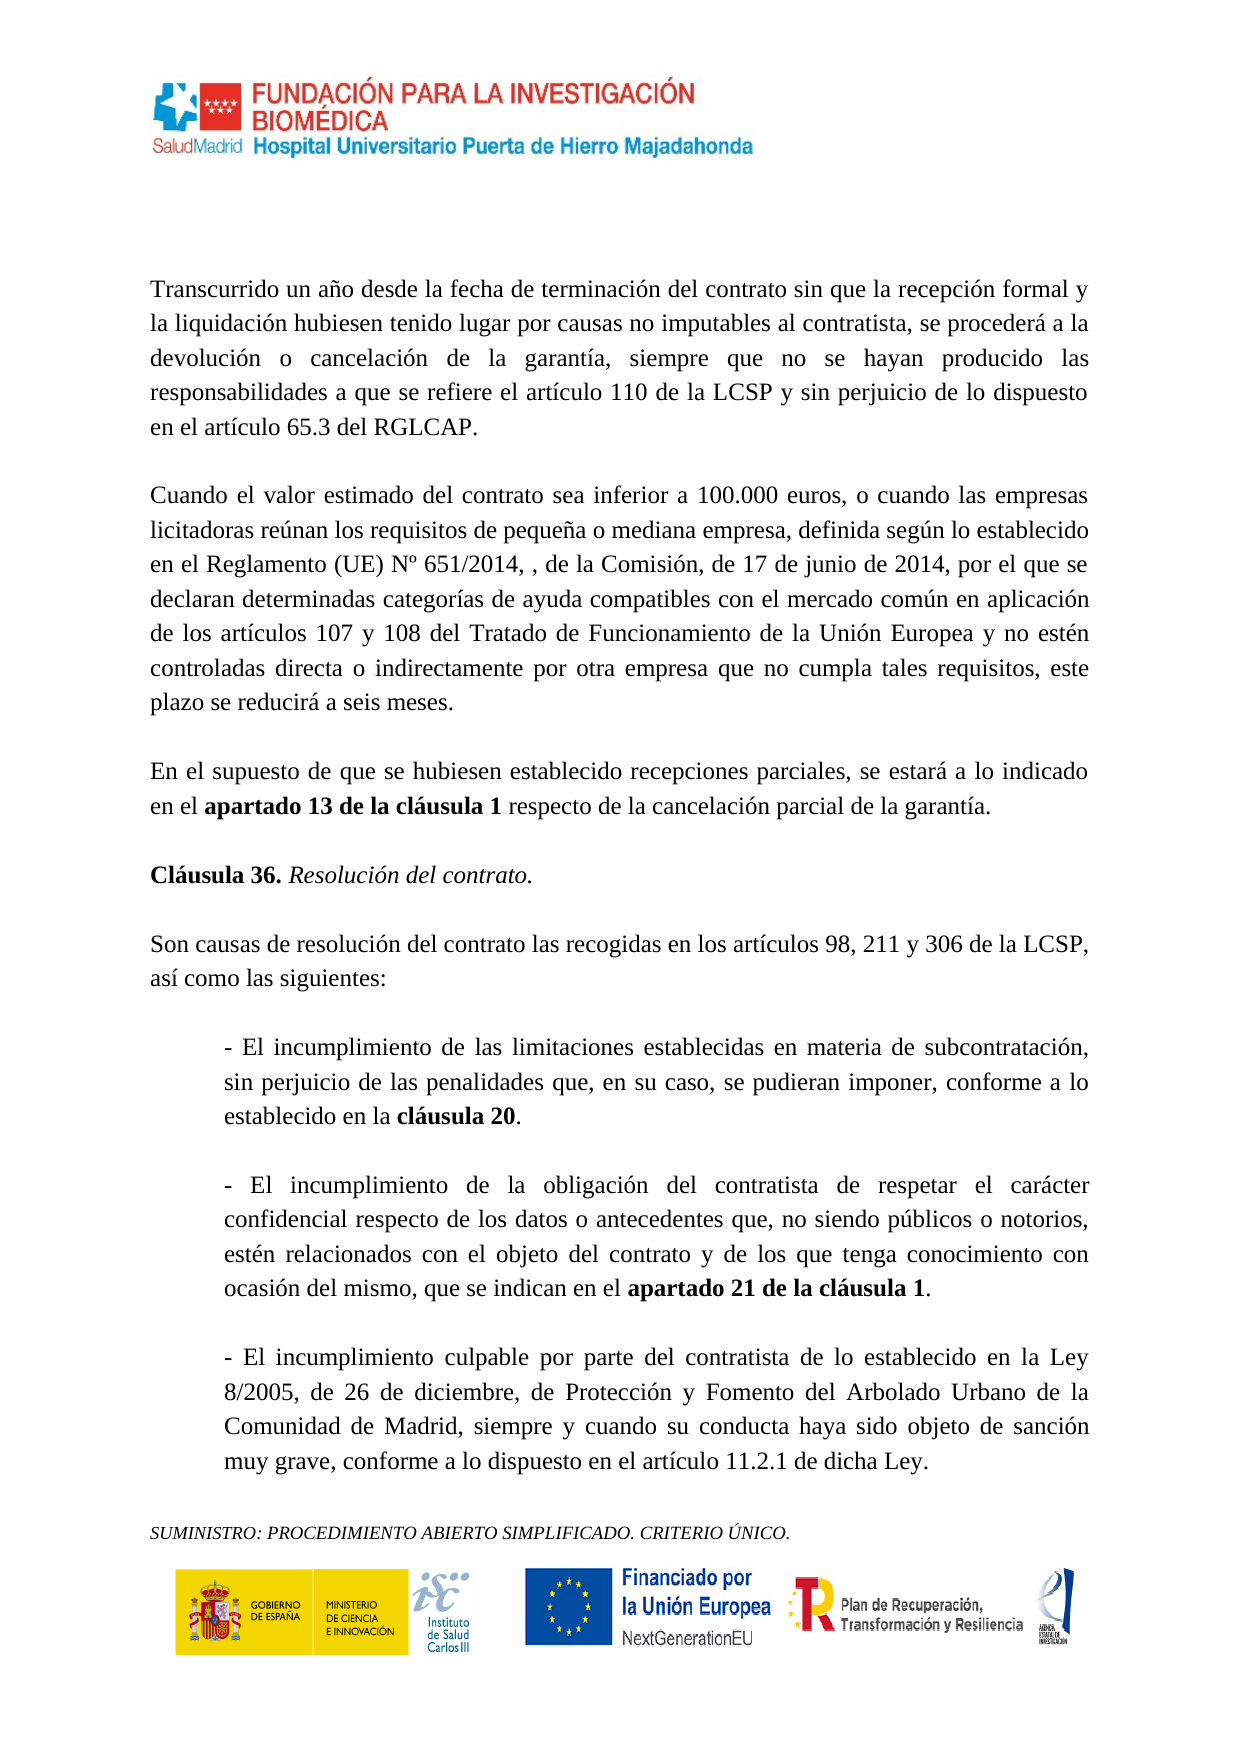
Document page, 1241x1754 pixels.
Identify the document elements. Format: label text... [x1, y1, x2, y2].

text Cuando el valor estimado del contrato sea inferior a 100.000 euros, o cuando las empresas licitadoras reúnan los requisitos de pequeña o mediana empresa, definida según lo establecido en el Reglamento (UE) Nº 651/2014, , de la Comisión, de 17 de junio de 2014, por el que se declaran determinadas categorías de ayuda compatibles con el mercado común en aplicación de los artículos 107 y 108 del Tratado de Funcionamiento de la Unión Europea y no estén controladas directa o indirectamente por otra empresa que no cumpla tales requisitos, este plazo se reducirá a seis meses. [150, 481, 1090, 716]
text Son causas de resolución del contrato las recogidas en los artículos 98, 211 y 306 de la LCSP, así como las siguientes: [150, 929, 1090, 992]
text Cláusula 36. Resolución del contrato. [150, 860, 1090, 888]
text - El incumplimiento de la obligación del contratista de respetar el carácter confidencial respecto de los datos o antecedentes que, no siendo públicos o notorios, estén relacionados con el objeto del contrato y de los que tenga conocimiento con ocasión del mismo, que se indican en el apartado 21 de la cláusula 1. [224, 1170, 1090, 1302]
picture [175, 1569, 477, 1655]
text Transcurrido un año desde la fecha de terminación del contrato sin que la recepción formal y la liquidación hubiesen tenido lugar por causas no imputables al contratista, se procederá a la devolución o cancelación de la garantía, siempre que no se hayan producido las responsabilidades a que se refiere el artículo 110 de la LCSP y sin perjuicio de lo dispuesto en el artículo 65.3 del RGLCAP. [150, 274, 1090, 440]
text En el supuesto de que se hubiesen establecido recepciones parciales, se estará a lo indicado en el apartado 13 de la cláusula 1 respecto de la cancelación parcial de la garantía. [150, 756, 1090, 819]
picture [150, 75, 755, 161]
text - El incumplimiento culpable por parte del contratista de lo establecido en 8/2005, de 26 de diciembre, de Protección y Fomento del Arbolado Urbano de de Madrid, siempre y cuando su conducta haya sido objeto de sanción muy grave, conforme a lo dispuesto en el artículo 11.2.1 de dicha Ley. [224, 1342, 1090, 1475]
text - El incumplimiento de las limitaciones establecidas en materia de subcontratación, sin perjuicio de las penalidades que, en su caso, se pudieran imponer, conforme a lo establecido en la cláusula 20. [224, 1032, 1090, 1130]
picture [522, 1557, 1084, 1655]
